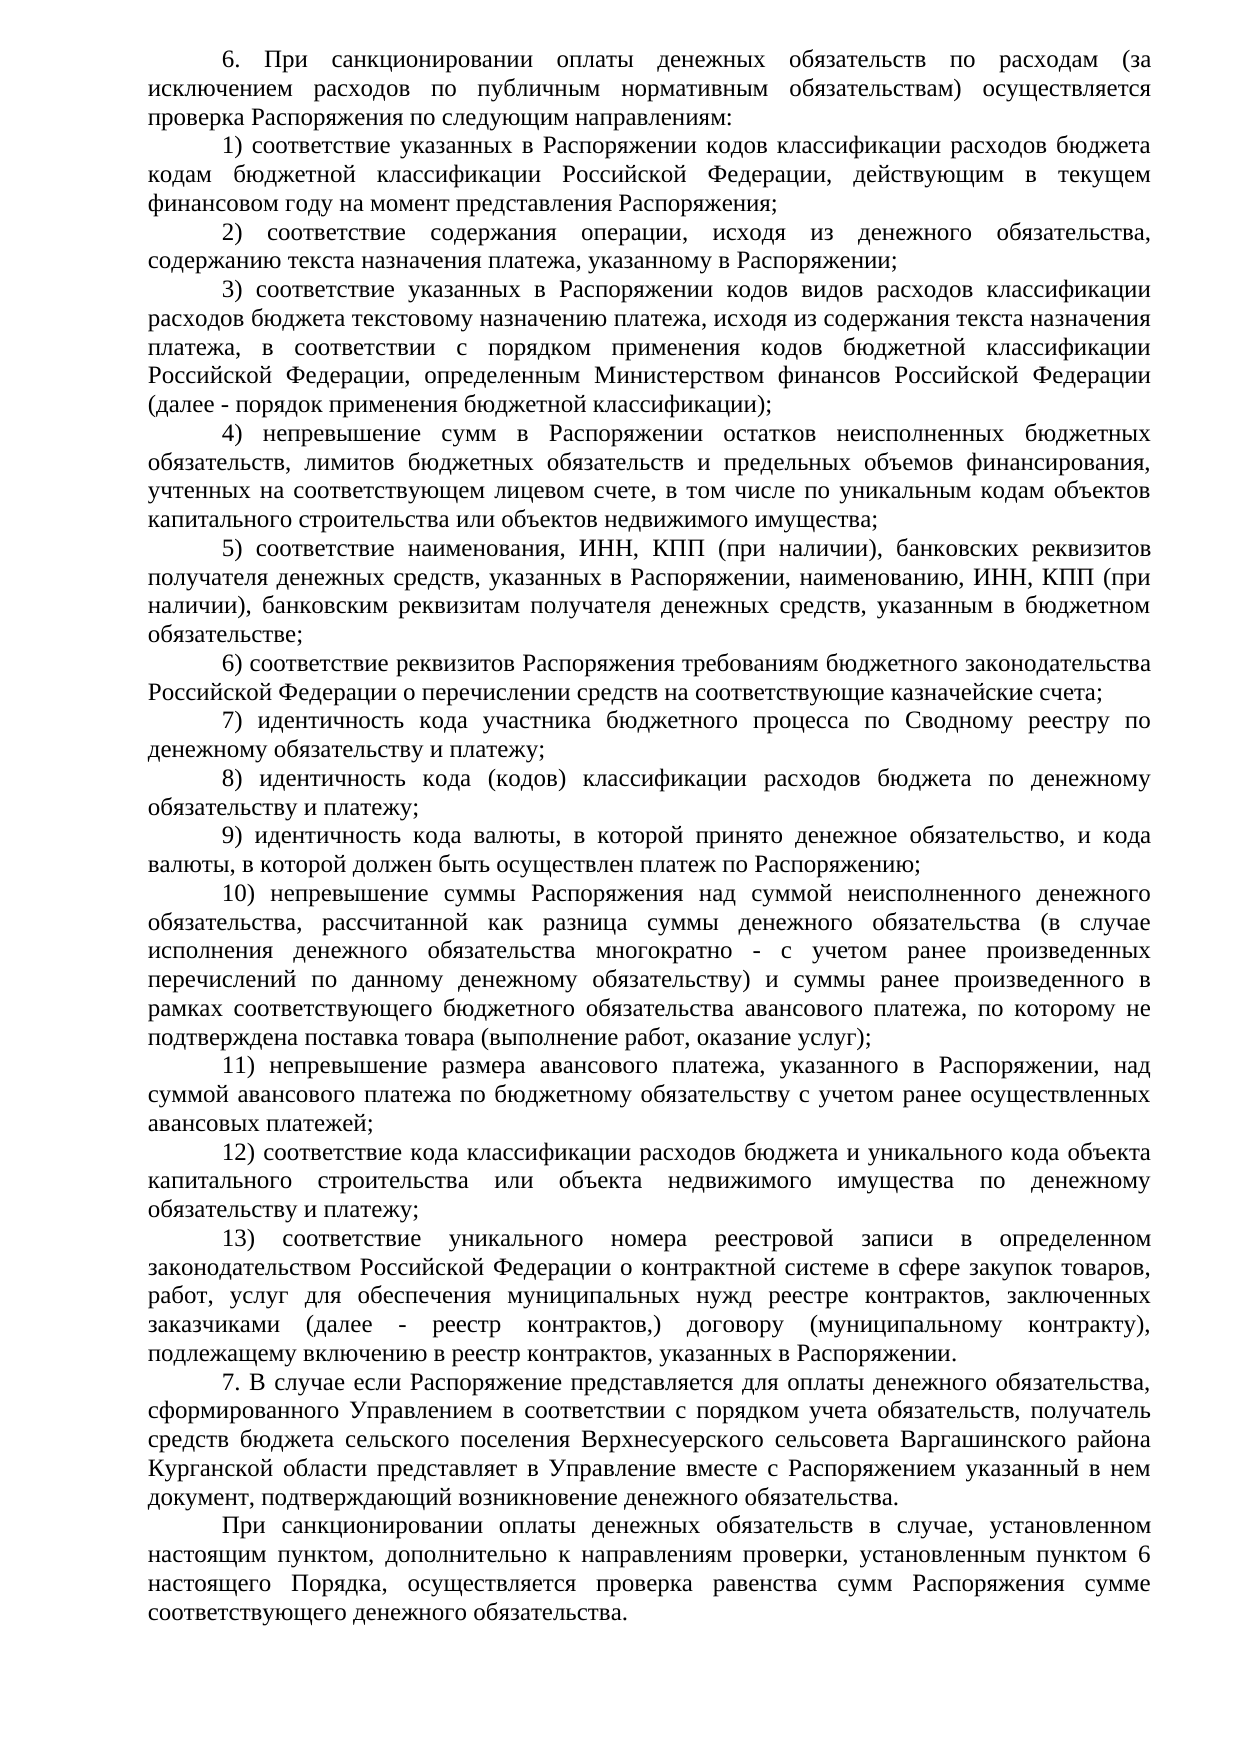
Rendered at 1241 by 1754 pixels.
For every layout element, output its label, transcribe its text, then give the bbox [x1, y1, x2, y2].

text 13) соответствие уникального номера реестровой записи в определенном законодательством Российской Федерации о контрактной системе в сфере закупок товаров, работ, услуг для обеспечения муниципальных нужд реестре контрактов, заключенных заказчиками (далее - реестр контрактов,) договору (муниципальному контракту), подлежащему включению в реестр контрактов, указанных в Распоряжении. [148, 1223, 1152, 1367]
text 7) идентичность кода участника бюджетного процесса по Сводному реестру по денежному обязательству и платежу; [148, 706, 1152, 763]
text 10) непревышение суммы Распоряжения над суммой неисполненного денежного обязательства, рассчитанной как разница суммы денежного обязательства (в случае исполнения денежного обязательства многократно - с учетом ранее произведенных перечислений по данному денежному обязательству) и суммы ранее произведенного в рамках соответствующего бюджетного обязательства авансового платежа, по которому не подтверждена поставка товара (выполнение работ, оказание услуг); [148, 878, 1152, 1051]
text 8) идентичность кода (кодов) классификации расходов бюджета по денежному обязательству и платежу; [148, 763, 1152, 821]
text 2) соответствие содержания операции, исходя из денежного обязательства, содержанию текста назначения платежа, указанному в Распоряжении; [148, 217, 1152, 274]
text 5) соответствие наименования, ИНН, КПП (при наличии), банковских реквизитов получателя денежных средств, указанных в Распоряжении, наименованию, ИНН, КПП (при наличии), банковским реквизитам получателя денежных средств, указанным в бюджетном обязательстве; [148, 533, 1152, 648]
text 6. При санкционировании оплаты денежных обязательств по расходам (за исключением расходов по публичным нормативным обязательствам) осуществляется проверка Распоряжения по следующим направлениям: [148, 44, 1152, 131]
text 9) идентичность кода валюты, в которой принято денежное обязательство, и кода валюты, в которой должен быть осуществлен платеж по Распоряжению; [148, 821, 1152, 878]
text 4) непревышение сумм в Распоряжении остатков неисполненных бюджетных обязательств, лимитов бюджетных обязательств и предельных объемов финансирования, учтенных на соответствующем лицевом счете, в том числе по уникальным кодам объектов капитального строительства или объектов недвижимого имущества; [148, 418, 1152, 533]
text 12) соответствие кода классификации расходов бюджета и уникального кода объекта капитального строительства или объекта недвижимого имущества по денежному обязательству и платежу; [148, 1137, 1152, 1223]
text 3) соответствие указанных в Распоряжении кодов видов расходов классификации расходов бюджета текстовому назначению платежа, исходя из содержания текста назначения платежа, в соответствии с порядком применения кодов бюджетной классификации Российской Федерации, определенным Министерством финансов Российской Федерации (далее - порядок применения бюджетной классификации); [148, 274, 1152, 418]
text 1) соответствие указанных в Распоряжении кодов классификации расходов бюджета кодам бюджетной классификации Российской Федерации, действующим в текущем финансовом году на момент представления Распоряжения; [148, 131, 1152, 217]
text 6) соответствие реквизитов Распоряжения требованиям бюджетного законодательства Российской Федерации о перечислении средств на соответствующие казначейские счета; [148, 648, 1152, 706]
text При санкционировании оплаты денежных обязательств в случае, установленном настоящим пунктом, дополнительно к направлениям проверки, установленным пунктом 6 настоящего Порядка, осуществляется проверка равенства сумм Распоряжения сумме соответствующего денежного обязательства. [148, 1511, 1152, 1626]
text 7. В случае если Распоряжение представляется для оплаты денежного обязательства, сформированного Управлением в соответствии с порядком учета обязательств, получатель средств бюджета сельского поселения Верхнесуерского сельсовета Варгашинского района Курганской области представляет в Управление вместе с Распоряжением указанный в нем документ, подтверждающий возникновение денежного обязательства. [148, 1367, 1152, 1511]
text 11) непревышение размера авансового платежа, указанного в Распоряжении, над суммой авансового платежа по бюджетному обязательству с учетом ранее осуществленных авансовых платежей; [148, 1051, 1152, 1137]
